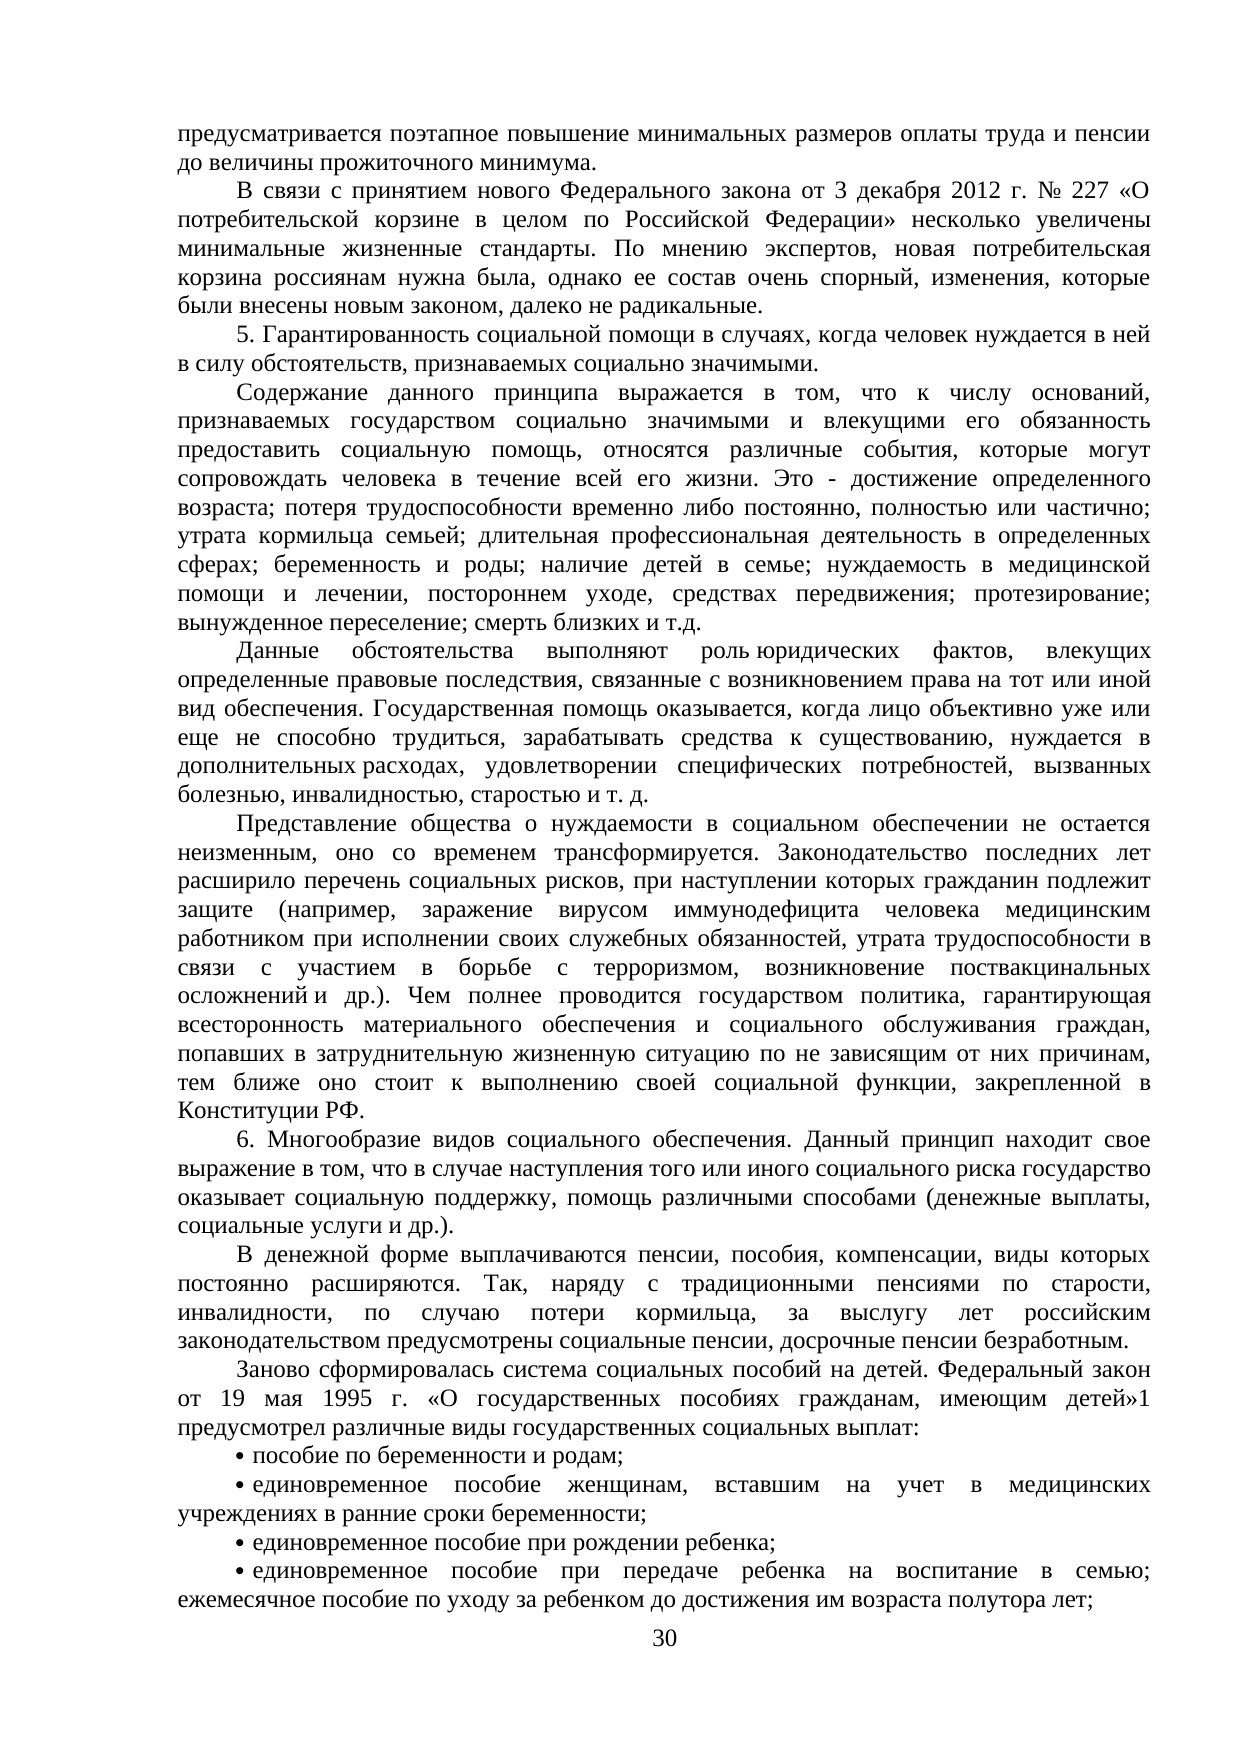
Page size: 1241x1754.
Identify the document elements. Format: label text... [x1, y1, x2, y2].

text Содержание данного принципа выражается в том, что к числу оснований, признаваемых государством социально значимыми и влекущими его обязанность предоставить социальную помощь, относятся различные события, которые могут сопровождать человека в течение всей его жизни. Это - достижение определенного возраста; потеря трудоспособности временно либо постоянно, полностью или частично; утрата кормильца семьей; длительная профессиональная деятельность в определенных сферах; беременность и роды; наличие детей в семье; нуждаемость в медицинской помощи и лечении, постороннем уходе, средствах передвижения; протезирование; вынужденное переселение; смерть близких и т.д. [177, 377, 1152, 636]
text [177, 118, 1152, 176]
text В денежной форме выплачиваются пенсии, пособия, компенсации, виды которых постоянно расширяются. Так, наряду с традиционными пенсиями по старости, инвалидности, по случаю потери кормильца, за выслугу лет российским законодательством предусмотрены социальные пенсии, досрочные пенсии безработным. [177, 1239, 1152, 1354]
text 5. Гарантированность социальной помощи в случаях, когда человек нуждается в ней в силу обстоятельств, признаваемых социально значимыми. [177, 319, 1152, 377]
list пособие по беременности и родам; [177, 1441, 1152, 1469]
text В связи с принятием нового Федерального закона от 3 декабря 2012 г. № 227 «О потребительской корзине в целом по Российской Федерации» несколько увеличены минимальные жизненные стандарты. По мнению экспертов, новая потребительская корзина россиянам нужна была, однако ее состав очень спорный, изменения, которые были внесены новым законом, далеко не радикальные. [177, 176, 1152, 319]
text Данные обстоятельства выполняют роль юридических фактов, влекущих определенные правовые последствия, связанные с возникновением права на тот или иной вид обеспечения. Государственная помощь оказывается, когда лицо объективно уже или еще не способно трудиться, зарабатывать средства к существованию, нуждается в дополнительных расходах, удовлетворении специфических потребностей, вызванных болезнью, инвалидностью, старостью и т. д. [177, 636, 1152, 808]
text Представление общества о нуждаемости в социальном обеспечении не остается неизменным, оно со временем трансформируется. Законодательство последних лет расширило перечень социальных рисков, при наступлении которых гражданин подлежит защите (например, заражение вирусом иммунодефицита человека медицинским работником при исполнении своих служебных обязанностей, утрата трудоспособности в связи с участием в борьбе с терроризмом, возникновение поствакцинальных осложнений и др.). Чем полнее проводится государством политика, гарантирующая всесторонность материального обеспечения и социального обслуживания граждан, попавших в затруднительную жизненную ситуацию по не зависящим от них причинам, тем ближе оно стоит к выполнению своей социальной функции, закрепленной в Конституции РФ. [177, 808, 1152, 1124]
list единовременное пособие при передаче ребенка на воспитание в семью; ежемесячное пособие по уходу за ребенком до достижения им возраста полутора лет; [177, 1556, 1152, 1613]
text Заново сформировалась система социальных пособий на детей. Федеральный закон от 19 мая 1995 г. «О государственных пособиях гражданам, имеющим детей»1 предусмотрел различные виды государственных социальных выплат: [177, 1354, 1152, 1441]
text 6. Многообразие видов социального обеспечения. Данный принцип находит свое выражение в том, что в случае наступления того или иного социального риска государство оказывает социальную поддержку, помощь различными способами (денежные выплаты, социальные услуги и др.). [177, 1124, 1152, 1239]
list единовременное пособие женщинам, вставшим на учет в медицинских учреждениях в ранние сроки беременности; [177, 1469, 1152, 1527]
list единовременное пособие при рождении ребенка; [177, 1527, 1152, 1556]
